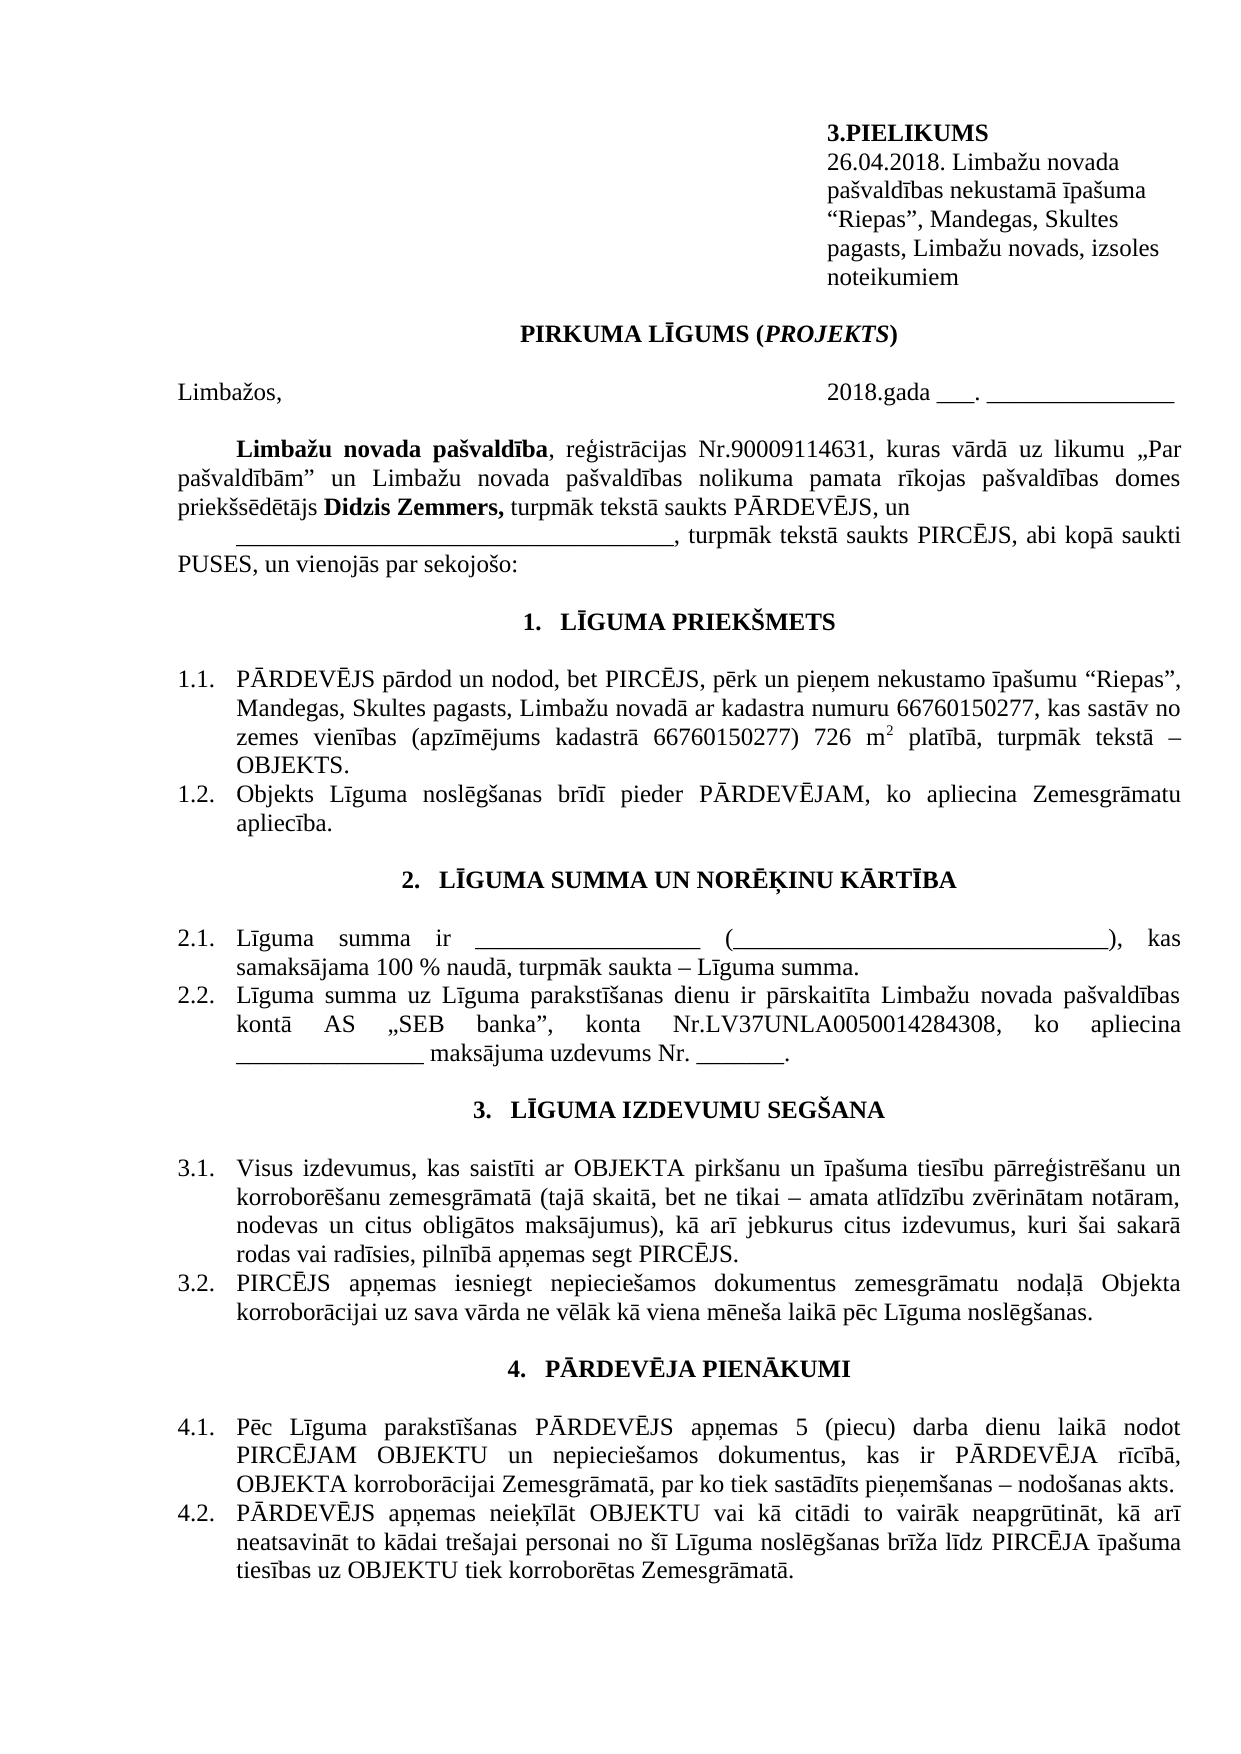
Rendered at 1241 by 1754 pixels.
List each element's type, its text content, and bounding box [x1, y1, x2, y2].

list līguma priekšmets [177, 607, 1181, 636]
list Pēc Līguma parakstīšanas Pārdevējs apņemas 5 (piecu) darba dienu laikā nodot Pircējam Objektu un nepieciešamos dokumentus, kas ir Pārdevēja rīcībā, Objekta korroborācijai Zemesgrāmatā, par ko tiek sastādīts pieņemšanas – nodošanas akts. [177, 1412, 1181, 1498]
text Limbažos, 2018.gada ___. _______________ [177, 377, 1181, 406]
list Līguma summa uz Līguma parakstīšanas dienu ir pārskaitīta Limbažu novada pašvaldības kontā AS „SEB banka”, konta Nr.LV37UNLA0050014284308, ko apliecina _______________ maksājuma uzdevums Nr. _______. [177, 981, 1181, 1067]
list Pārdevējs pārdod un nodod, bet Pircējs, pērk un pieņem nekustamo īpašumu “Riepas”, Mandegas, Skultes pagasts, Limbažu novadā ar kadastra numuru 66760150277, kas sastāv no zemes vienības (apzīmējums kadastrā 66760150277) 726 m2 platībā, turpmāk tekstā – Objekts. [177, 664, 1181, 779]
text 26.04.2018. Limbažu novada pašvaldības nekustamā īpašuma “Riepas”, Mandegas, Skultes pagasts, Limbažu novads, izsoles noteikumiem [827, 147, 1196, 291]
text ___________________________________, turpmāk tekstā saukts Pircējs, abi kopā saukti PUSES, un vienojās par sekojošo: [177, 521, 1181, 578]
list Pārdevēja pienākumi [177, 1354, 1181, 1383]
text 3.pielikums [827, 118, 1181, 147]
list Visus izdevumus, kas saistīti ar Objekta pirkšanu un īpašuma tiesību pārreģistrēšanu un korroborēšanu zemesgrāmatā (tajā skaitā, bet ne tikai – amata atlīdzību zvērinātam notāram, nodevas un citus obligātos maksājumus), kā arī jebkurus citus izdevumus, kuri šai sakarā rodas vai radīsies, pilnībā apņemas segt Pircējs. [177, 1153, 1181, 1268]
list Pārdevējs apņemas neieķīlāt Objektu vai kā citādi to vairāk neapgrūtināt, kā arī neatsavināt to kādai trešajai personai no šī Līguma noslēgšanas brīža līdz Pircēja īpašuma tiesības uz Objektu tiek korroborētas Zemesgrāmatā. [177, 1498, 1181, 1584]
text Limbažu novada pašvaldība, reģistrācijas Nr.90009114631, kuras vārdā uz likumu „Par pašvaldībām” un Limbažu novada pašvaldības nolikuma pamata rīkojas pašvaldības domes priekšsēdētājs Didzis Zemmers, turpmāk tekstā saukts Pārdevējs, un [177, 434, 1181, 521]
text Pirkuma līgums (projekts) [177, 319, 1181, 348]
list Līguma summa ir __________________ (______________________________), kas samaksājama 100 % naudā, turpmāk saukta – Līguma summa. [177, 923, 1181, 981]
list Līguma Izdevumu segšana [177, 1096, 1181, 1124]
list Objekts Līguma noslēgšanas brīdī pieder Pārdevējam, ko apliecina Zemesgrāmatu apliecība. [177, 779, 1181, 837]
list Pircējs apņemas iesniegt nepieciešamos dokumentus zemesgrāmatu nodaļā Objekta korroborācijai uz sava vārda ne vēlāk kā viena mēneša laikā pēc Līguma noslēgšanas. [177, 1268, 1181, 1326]
list Līguma summa un norēķinu kārtība [177, 866, 1181, 894]
